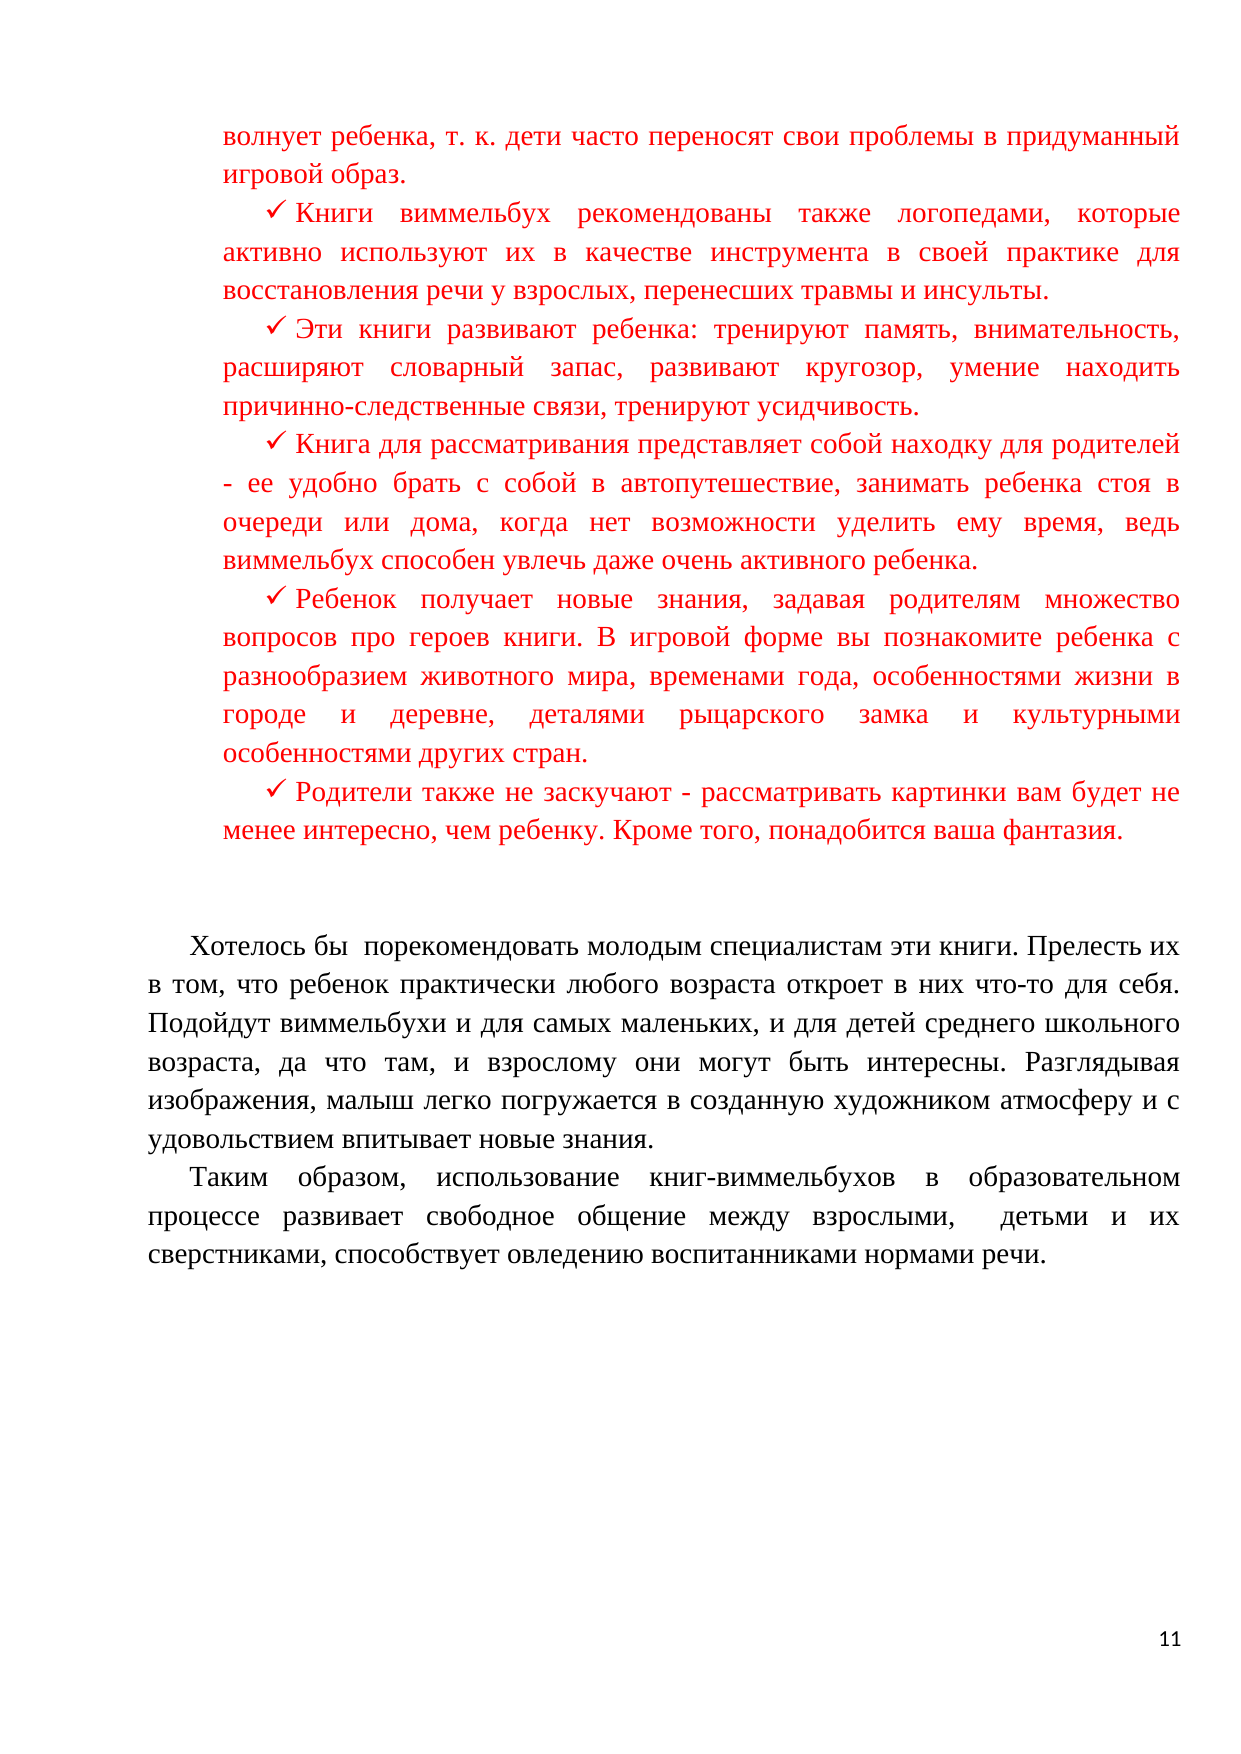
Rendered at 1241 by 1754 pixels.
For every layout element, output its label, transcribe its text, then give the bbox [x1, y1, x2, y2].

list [223, 118, 1181, 190]
text Хотелось бы порекомендовать молодым специалистам эти книги. Прелесть их в том, что ребенок практически любого возраста откроет в них что-то для себя. Подойдут виммельбухи и для самых маленьких, и для детей среднего школьного возраста, да что там, и взрослому они могут быть интересны. Разглядывая изображения, малыш легко погружается в созданную художником атмосферу и с удовольствием впитывает новые знания. [148, 928, 1181, 1154]
text Таким образом, использование книг-виммельбухов в образовательном процессе развивает свободное общение между взрослыми, детьми и их сверстниками, способствует овледению воспитанниками нормами речи. [148, 1159, 1181, 1270]
list Эти книги развивают ребенка: тренируют память, внимательность, расширяют словарный запас, развивают кругозор, умение находить причинно-следственные связи, тренируют усидчивость. [223, 311, 1181, 422]
list Книги виммельбух рекомендованы также логопедами, которые активно используют их в качестве инструмента в своей практике для восстановления речи у взрослых, перенесших травмы и инсульты. [223, 195, 1181, 306]
list Родители также не заскучают - рассматривать картинки вам будет не менее интересно, чем ребенку. Кроме того, понадобится ваша фантазия. [223, 774, 1181, 846]
list Ребенок получает новые знания, задавая родителям множество вопросов про героев книги. В игровой форме вы познакомите ребенка с разнообразием животного мира, временами года, особенностями жизни в городе и деревне, деталями рыцарского замка и культурными особенностями других стран. [223, 581, 1181, 769]
list Книга для рассматривания представляет собой находку для родителей - ее удобно брать с собой в автопутешествие, занимать ребенка стоя в очереди или дома, когда нет возможности уделить ему время, ведь виммельбух способен увлечь даже очень активного ребенка. [223, 427, 1181, 576]
